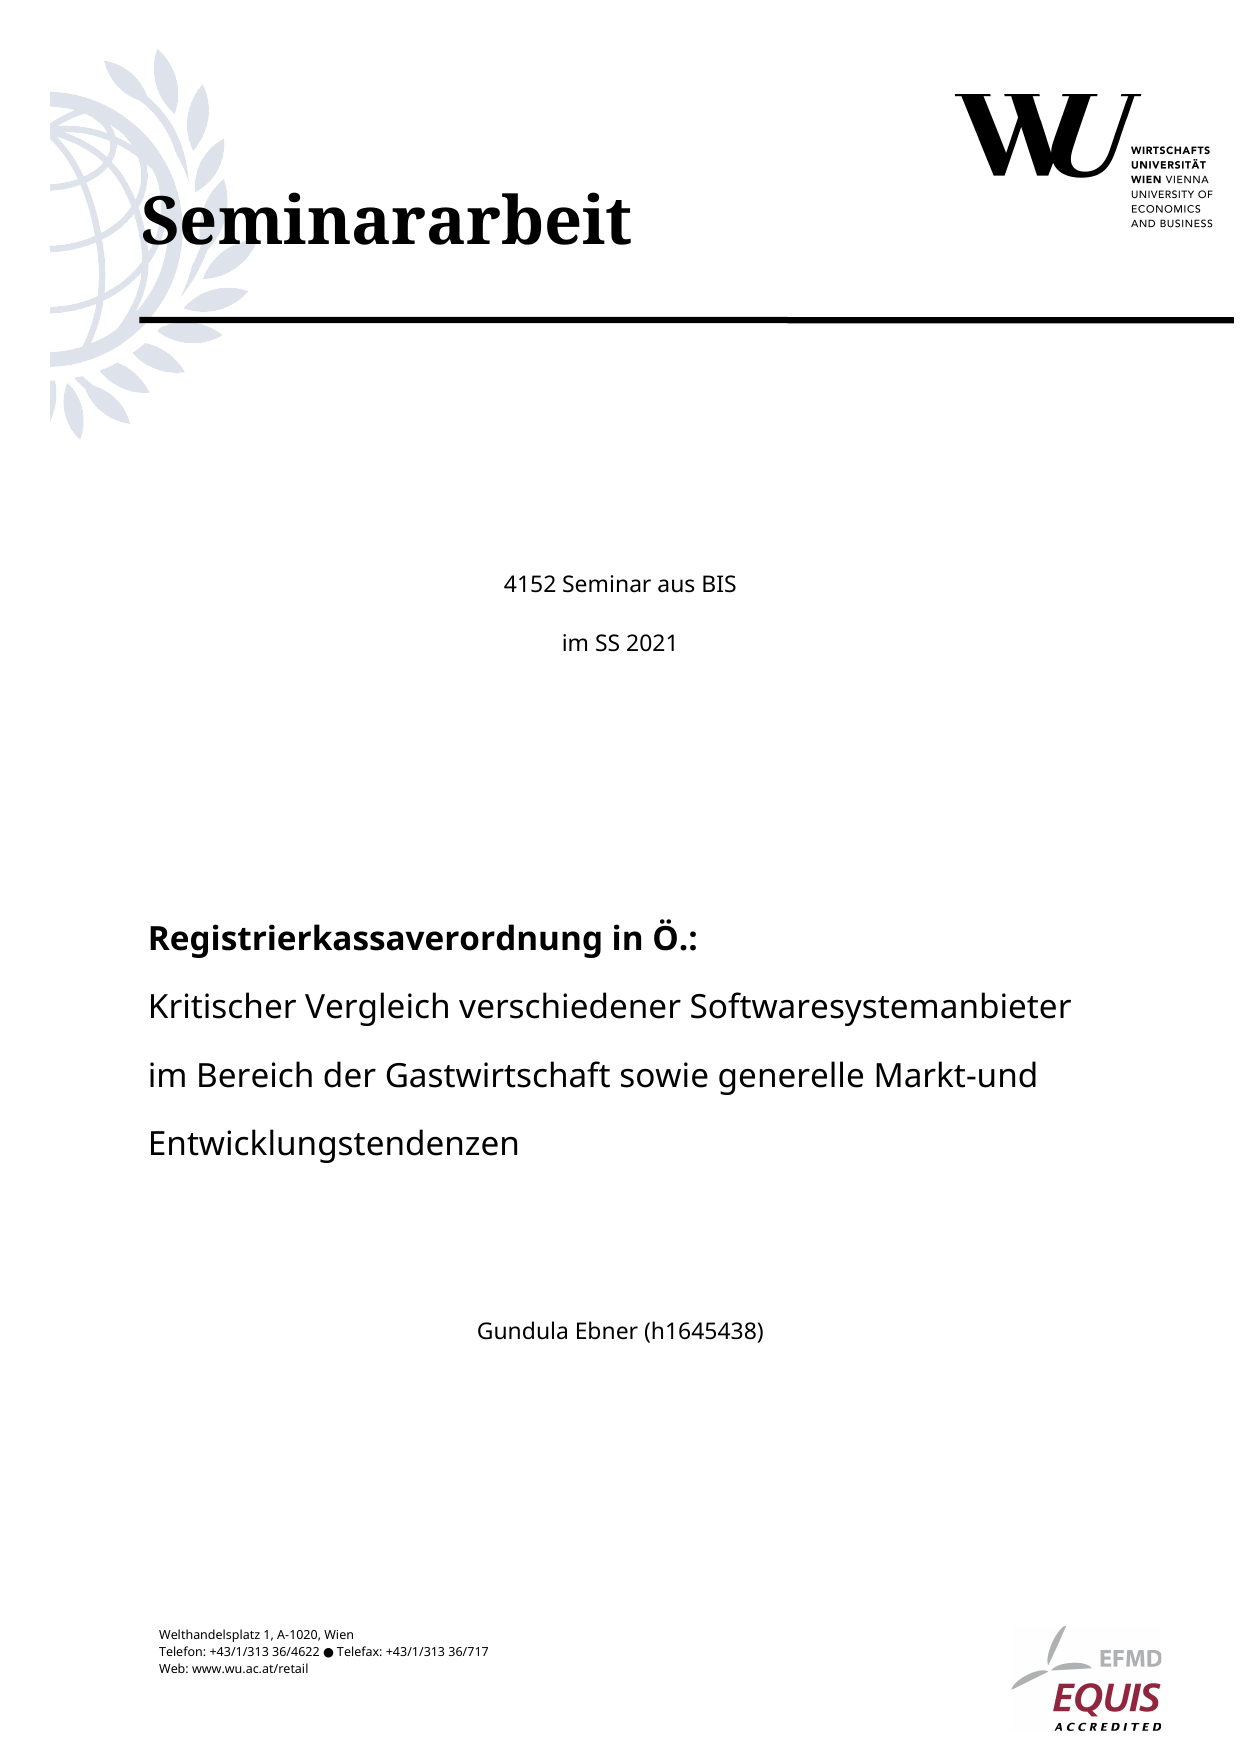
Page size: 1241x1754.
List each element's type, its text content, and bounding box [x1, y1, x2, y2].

picture [50, 43, 271, 446]
picture [1011, 1626, 1162, 1731]
text Gundula Ebner (h1645438) [148, 1314, 1092, 1346]
picture [954, 94, 1213, 230]
text Registrierkassaverordnung in Ö.: Kritischer Vergleich verschiedener Softwaresystemanbieter im Bereich der Gastwirtschaft sowie generelle Markt-und Entwicklungstendenzen [148, 915, 1092, 1165]
text 4152 Seminar aus BIS [148, 568, 1092, 599]
text im SS 2021 [148, 627, 1092, 658]
